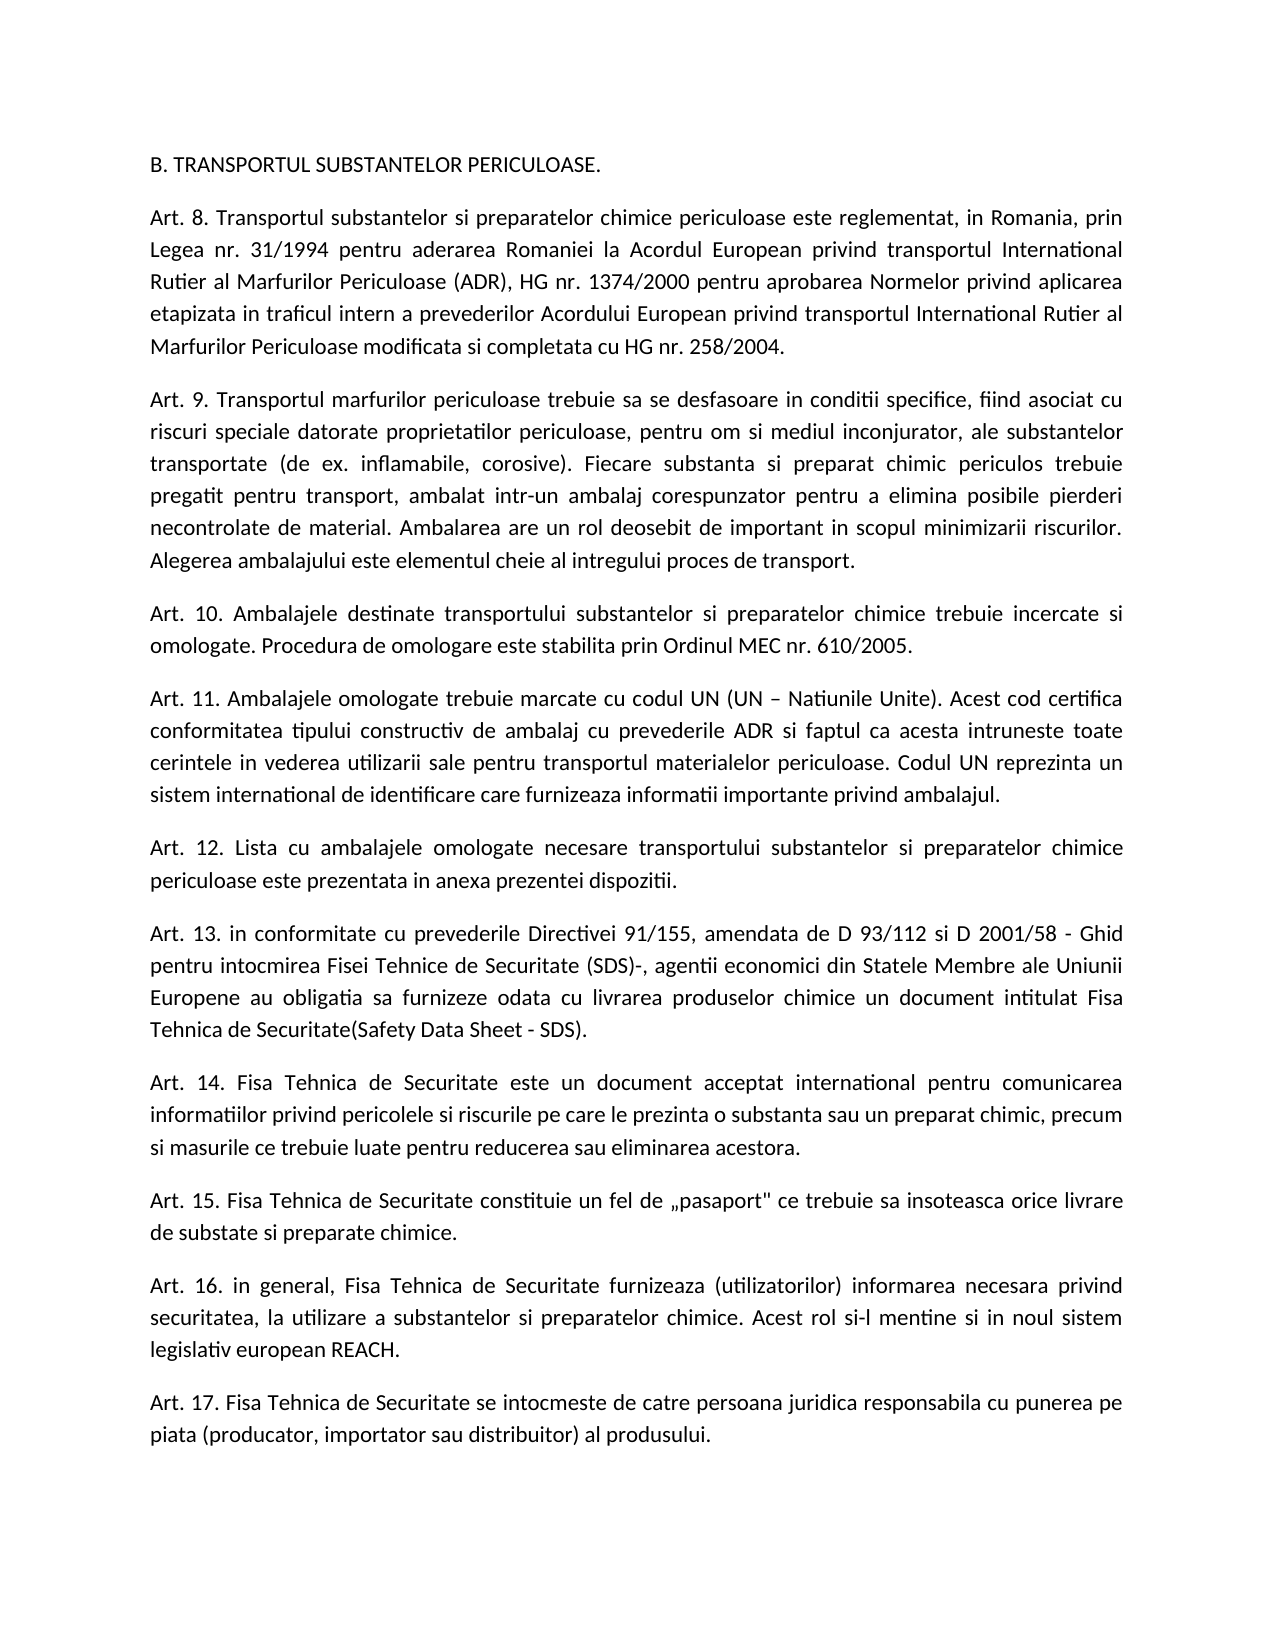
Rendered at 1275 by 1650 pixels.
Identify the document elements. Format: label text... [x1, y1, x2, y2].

text Art. 14. Fisa Tehnica de Securitate este un document acceptat international pentru comunicarea informatiilor privind pericolele si riscurile pe care le prezinta o substanta sau un preparat chimic, precum si masurile ce trebuie luate pentru reducerea sau eliminarea acestora. [150, 1068, 1125, 1161]
text Art. 10. Ambalajele destinate transportului substantelor si preparatelor chimice trebuie incercate si omologate. Procedura de omologare este stabilita prin Ordinul MEC nr. 610/2005. [150, 599, 1125, 659]
text Art. 17. Fisa Tehnica de Securitate se intocmeste de catre persoana juridica responsabila cu punerea pe piata (producator, importator sau distribuitor) al produsului. [150, 1388, 1125, 1448]
text Art. 11. Ambalajele omologate trebuie marcate cu codul UN (UN – Natiunile Unite). Acest cod certifica conformitatea tipului constructiv de ambalaj cu prevederile ADR si faptul ca acesta intruneste toate cerintele in vederea utilizarii sale pentru transportul materialelor periculoase. Codul UN reprezinta un sistem international de identificare care furnizeaza informatii importante privind ambalajul. [150, 684, 1125, 808]
text Art. 16. in general, Fisa Tehnica de Securitate furnizeaza (utilizatorilor) informarea necesara privind securitatea, la utilizare a substantelor si preparatelor chimice. Acest rol si-l mentine si in noul sistem legislativ european REACH. [150, 1271, 1125, 1363]
text Art. 13. in conformitate cu prevederile Directivei 91/155, amendata de D 93/112 si D 2001/58 - Ghid pentru intocmirea Fisei Tehnice de Securitate (SDS)-, agentii economici din Statele Membre ale Uniunii Europene au obligatia sa furnizeze odata cu livrarea produselor chimice un document intitulat Fisa Tehnica de Securitate(Safety Data Sheet - SDS). [150, 919, 1125, 1043]
text B. TRANSPORTUL SUBSTANTELOR PERICULOASE. [150, 150, 1125, 178]
text Art. 12. Lista cu ambalajele omologate necesare transportului substantelor si preparatelor chimice periculoase este prezentata in anexa prezentei dispozitii. [150, 833, 1125, 894]
text Art. 9. Transportul marfurilor periculoase trebuie sa se desfasoare in conditii specifice, fiind asociat cu riscuri speciale datorate proprietatilor periculoase, pentru om si mediul inconjurator, ale substantelor transportate (de ex. inflamabile, corosive). Fiecare substanta si preparat chimic periculos trebuie pregatit pentru transport, ambalat intr-un ambalaj corespunzator pentru a elimina posibile pierderi necontrolate de material. Ambalarea are un rol deosebit de important in scopul minimizarii riscurilor. Alegerea ambalajului este elementul cheie al intregului proces de transport. [150, 385, 1125, 574]
text Art. 8. Transportul substantelor si preparatelor chimice periculoase este reglementat, in Romania, prin Legea nr. 31/1994 pentru aderarea Romaniei la Acordul European privind transportul International Rutier al Marfurilor Periculoase (ADR), HG nr. 1374/2000 pentru aprobarea Normelor privind aplicarea etapizata in traficul intern a prevederilor Acordului European privind transportul International Rutier al Marfurilor Periculoase modificata si completata cu HG nr. 258/2004. [150, 203, 1125, 360]
text Art. 15. Fisa Tehnica de Securitate constituie un fel de „pasaport" ce trebuie sa insoteasca orice livrare de substate si preparate chimice. [150, 1186, 1125, 1246]
